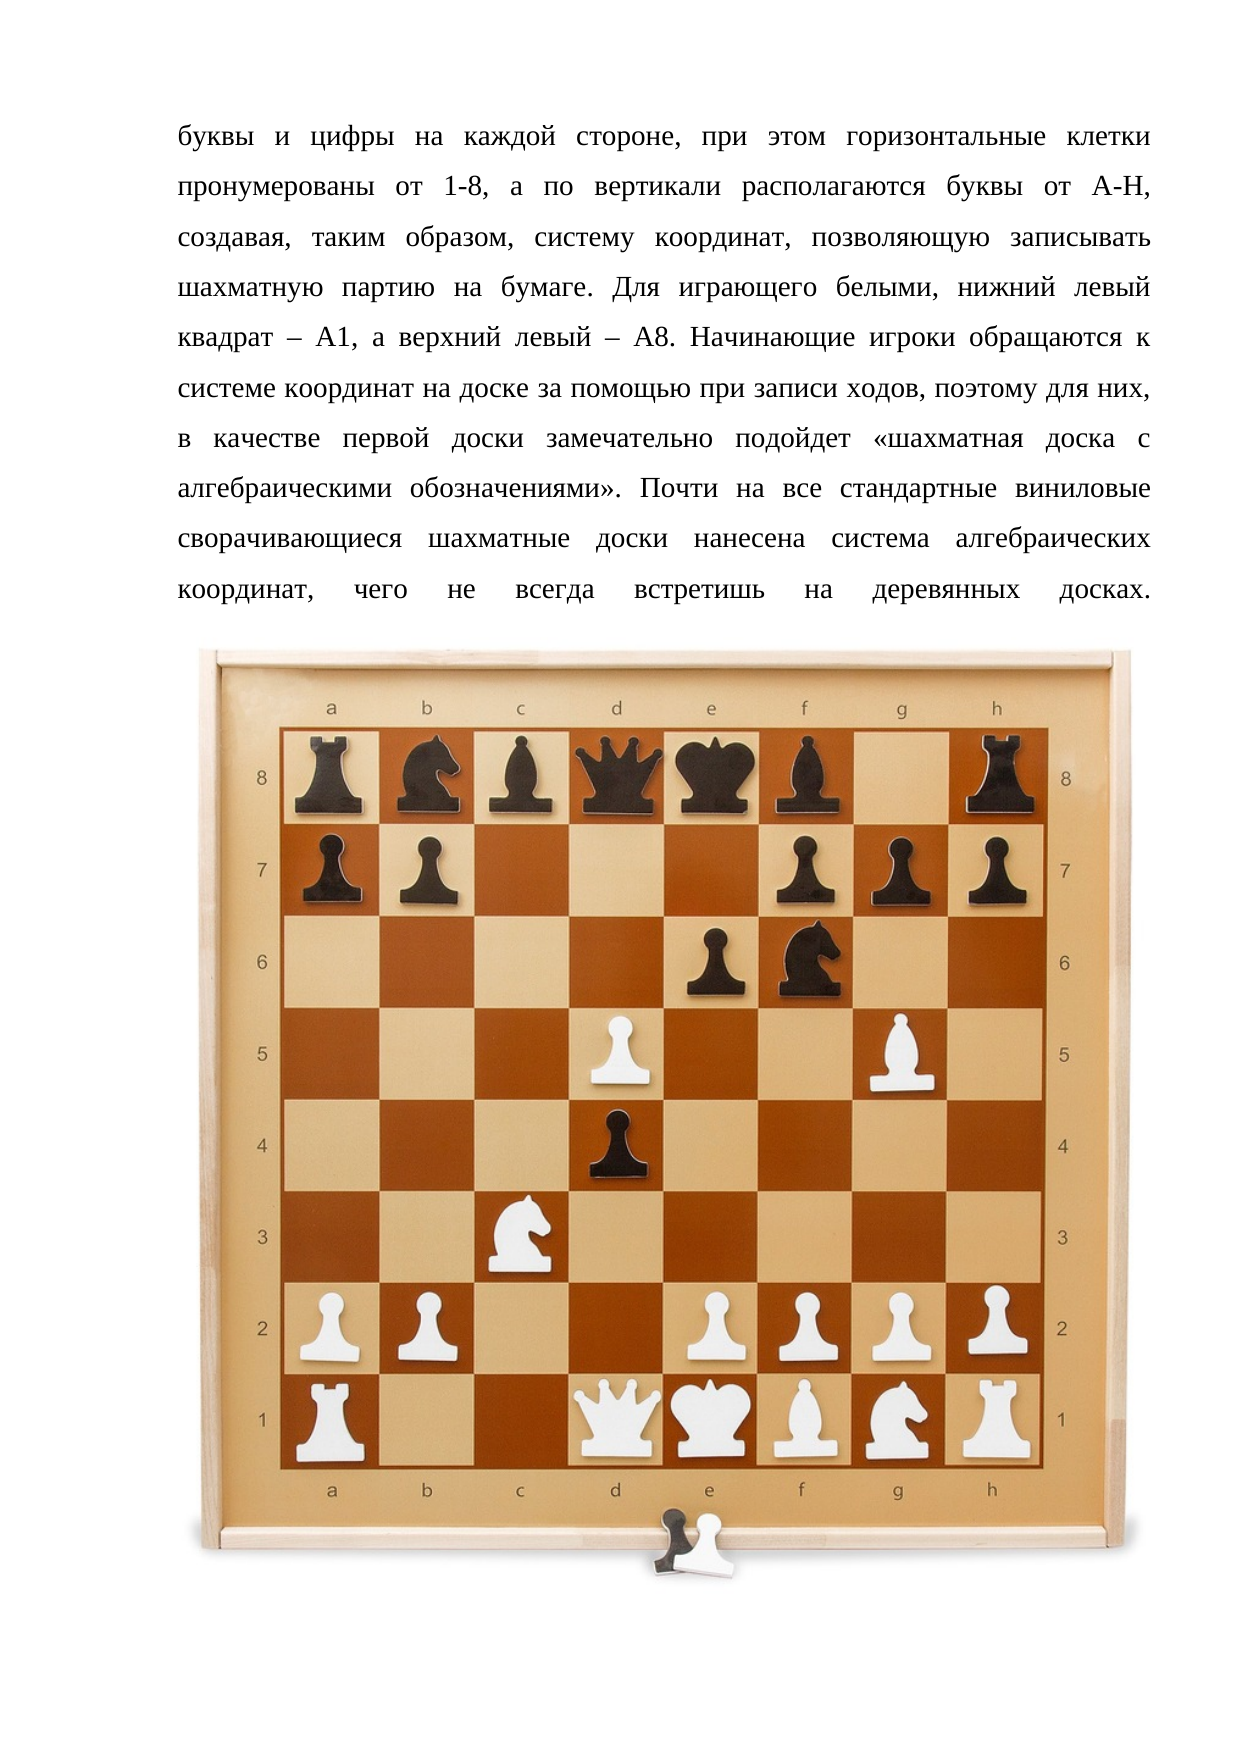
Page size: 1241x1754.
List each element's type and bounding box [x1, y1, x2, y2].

picture [177, 618, 1153, 1594]
text [177, 118, 1152, 618]
